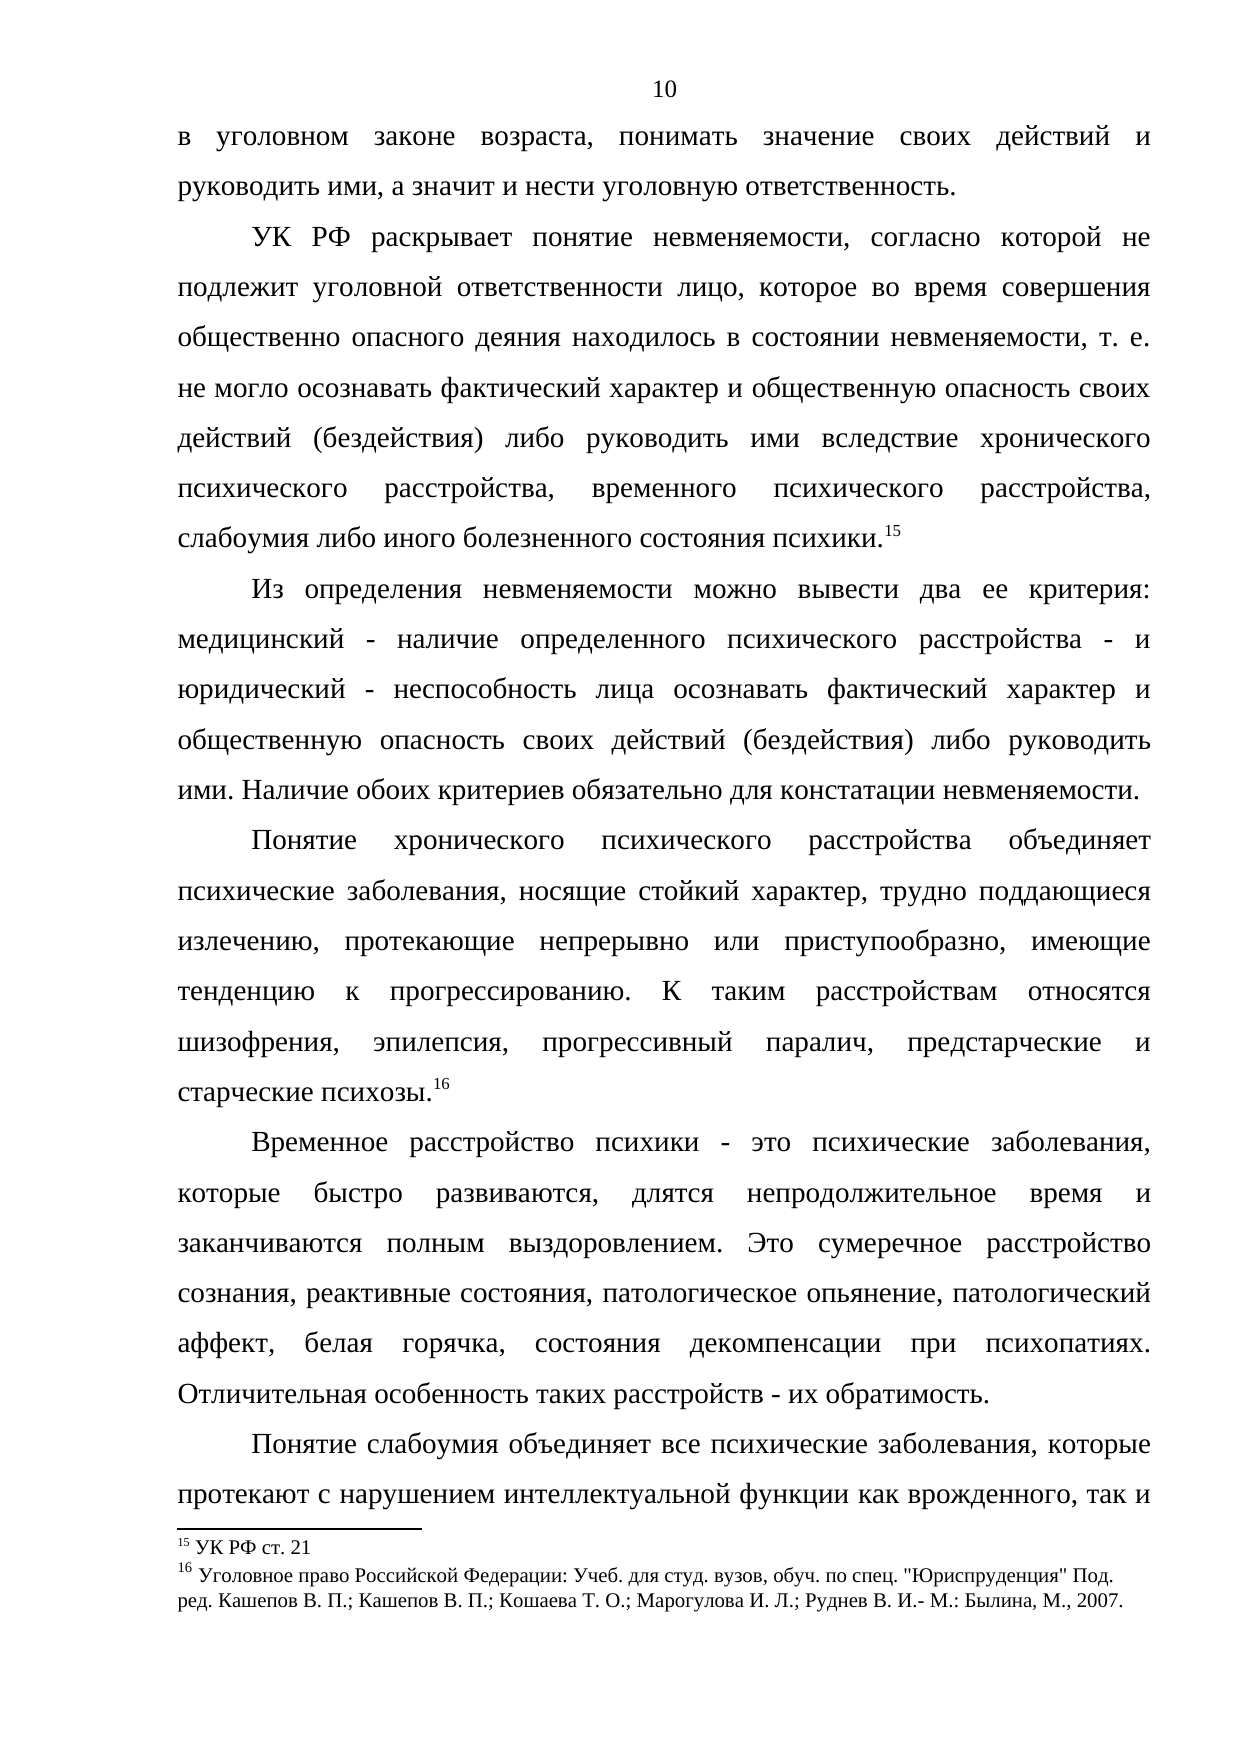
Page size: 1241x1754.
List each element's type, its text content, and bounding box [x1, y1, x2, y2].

text Временное расстройство психики - это психические заболевания, которые быстро развиваются, длятся непродолжительное время и заканчиваются полным выздоровлением. Это сумеречное расстройство сознания, реактивные состояния, патологическое опьянение, патологический аффект, белая горячка, состояния декомпенсации при психопатиях. Отличительная особенность таких расстройств - их обратимость. [177, 1124, 1152, 1409]
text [177, 118, 1152, 202]
text УК РФ раскрывает понятие невменяемости, согласно которой не подлежит уголовной ответственности лицо, которое во время совершения общественно опасного деяния находилось в состоянии невменяемости, т. е. не могло осознавать фактический характер и общественную опасность своих действий (бездействия) либо руководить ими вследствие хронического психического расстройства, временного психического расстройства, слабоумия либо иного болезненного состояния психики. [177, 219, 1152, 554]
text Из определения невменяемости можно вывести два ее критерия: медицинский - наличие определенного психического расстройства - и юридический - неспособность лица осознавать фактический характер и общественную опасность своих действий (бездействия) либо руководить ими. Наличие обоих критериев обязательно для констатации невменяемости. [177, 571, 1152, 806]
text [177, 1426, 1152, 1510]
text Понятие хронического психического расстройства объединяет психические заболевания, носящие стойкий характер, трудно поддающиеся излечению, протекающие непрерывно или приступообразно, имеющие тенденцию к прогрессированию. К таким расстройствам относятся шизофрения, эпилепсия, прогрессивный паралич, предстарческие и старческие психозы. [177, 822, 1152, 1108]
